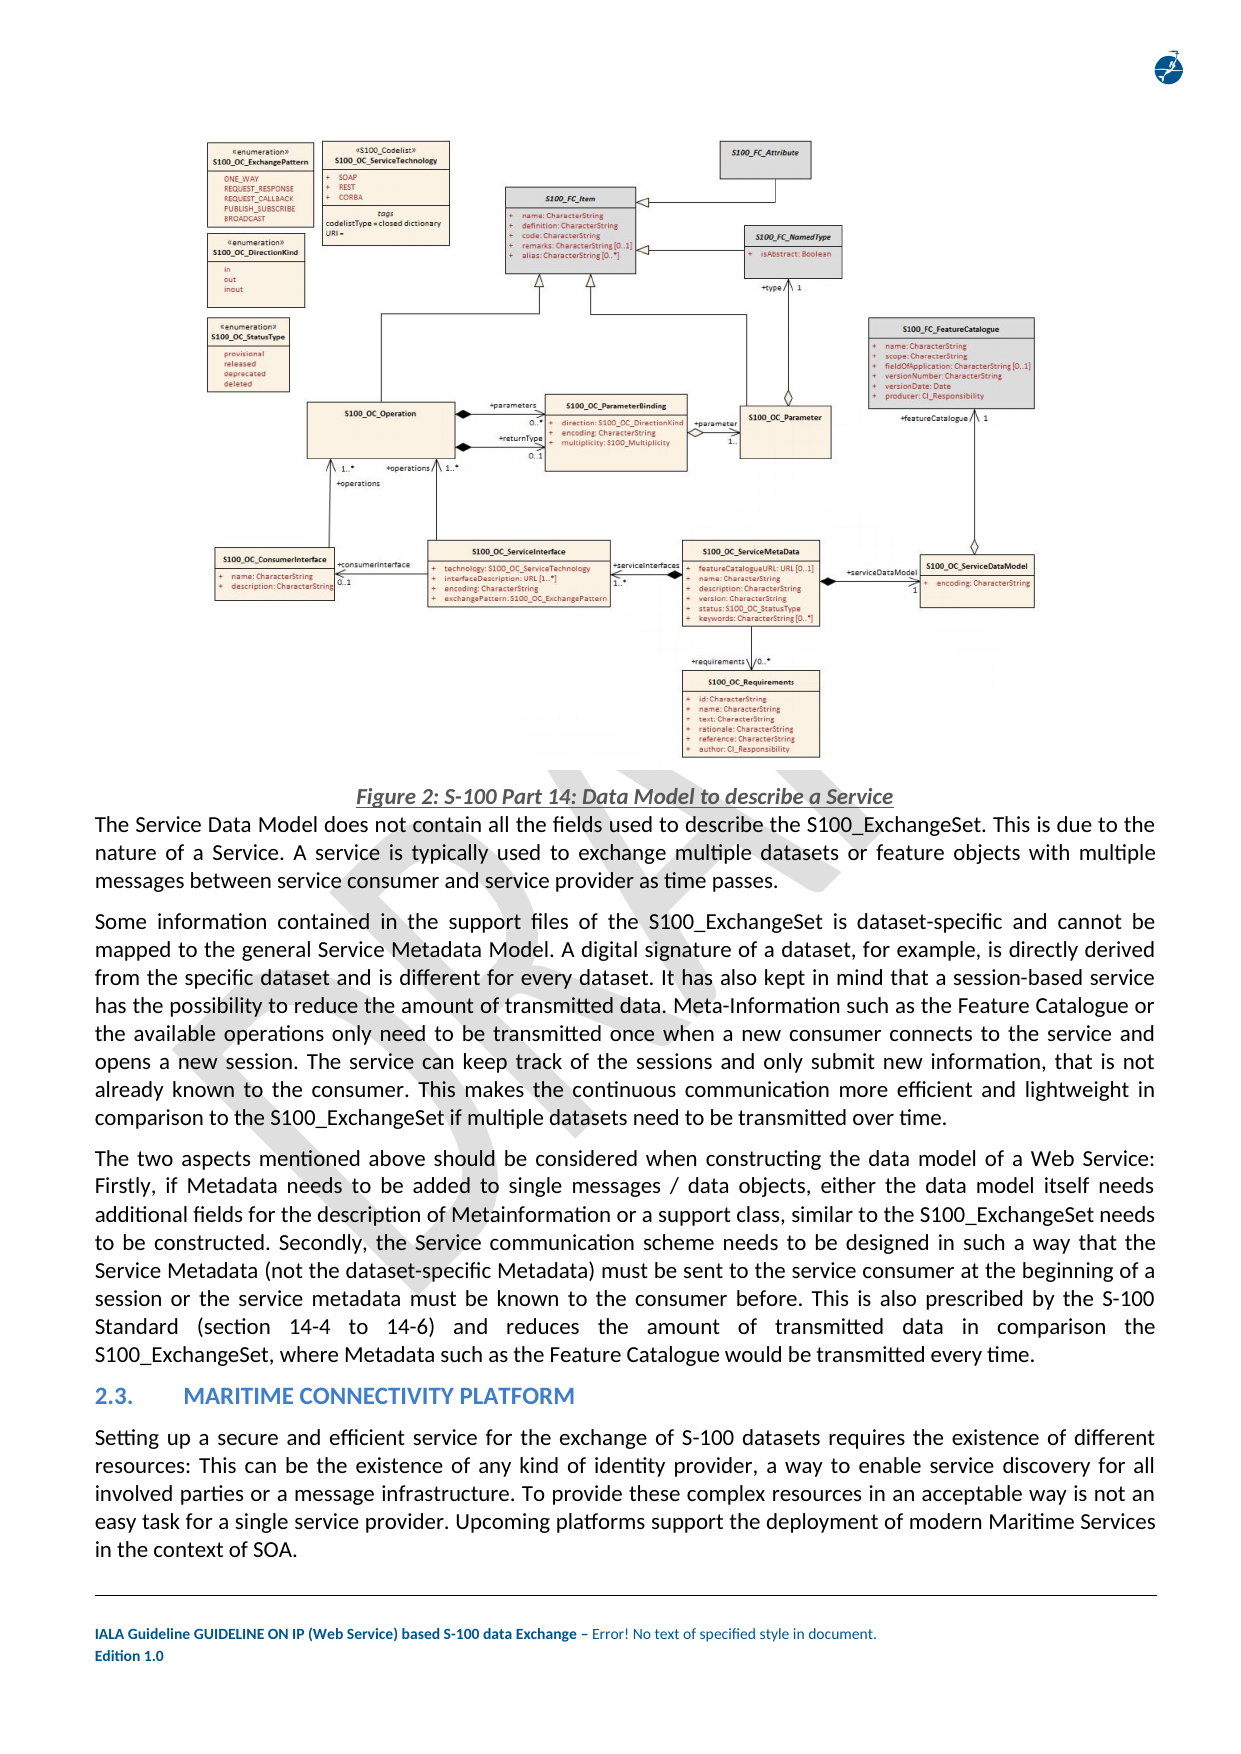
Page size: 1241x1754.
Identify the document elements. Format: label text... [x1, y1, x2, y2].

text The two aspects mentioned above should be considered when constructing the data model of a Web Service: Firstly, if Metadata needs to be added to single messages / data objects, either the data model itself needs additional fields for the description of Metainformation or a support class, similar to the S100_ExchangeSet needs to be constructed. Secondly, the Service communication scheme needs to be designed in such a way that the Service Metadata (not the dataset-specific Metadata) must be sent to the service consumer at the beginning of a session or the service metadata must be known to the consumer before. This is also prescribed by the S-100 Standard (section 14-4 to 14-6) and reduces the amount of transmitted data in comparison the S100_ExchangeSet, where Metadata such as the Feature Catalogue would be transmitted every time. [94, 1144, 1157, 1368]
picture [1123, 0, 1241, 119]
text The Service Data Model does not contain all the fields used to describe the S100_ExchangeSet. This is due to the nature of a Service. A service is typically used to exchange multiple datasets or feature objects with multiple messages between service consumer and service provider as time passes. [94, 810, 1157, 894]
subtitle Maritime Connectivity Platform [94, 1380, 1157, 1411]
text Figure 2: S-100 Part 14: Data Model to describe a Service [94, 782, 1157, 810]
text Setting up a secure and efficient service for the exchange of S-100 datasets requires the existence of different resources: This can be the existence of any kind of identity provider, a way to enable service discovery for all involved parties or a message infrastructure. To provide these complex resources in an acceptable way is not an easy task for a single service provider. Upcoming platforms support the deployment of modern Maritime Services in the context of SOA. [94, 1423, 1157, 1563]
text Some information contained in the support files of the S100_ExchangeSet is dataset-specific and cannot be mapped to the general Service Metadata Model. A digital signature of a dataset, for example, is directly derived from the specific dataset and is different for every dataset. It has also kept in mind that a session-based service has the possibility to reduce the amount of transmitted data. Meta-Information such as the Feature Catalogue or the available operations only need to be transmitted once when a new consumer connects to the service and opens a new session. The service can keep track of the sessions and only submit new information, that is not already known to the consumer. This makes the continuous communication more efficient and lightweight in comparison to the S100_ExchangeSet if multiple datasets need to be transmitted over time. [94, 907, 1157, 1131]
picture [193, 113, 1059, 770]
